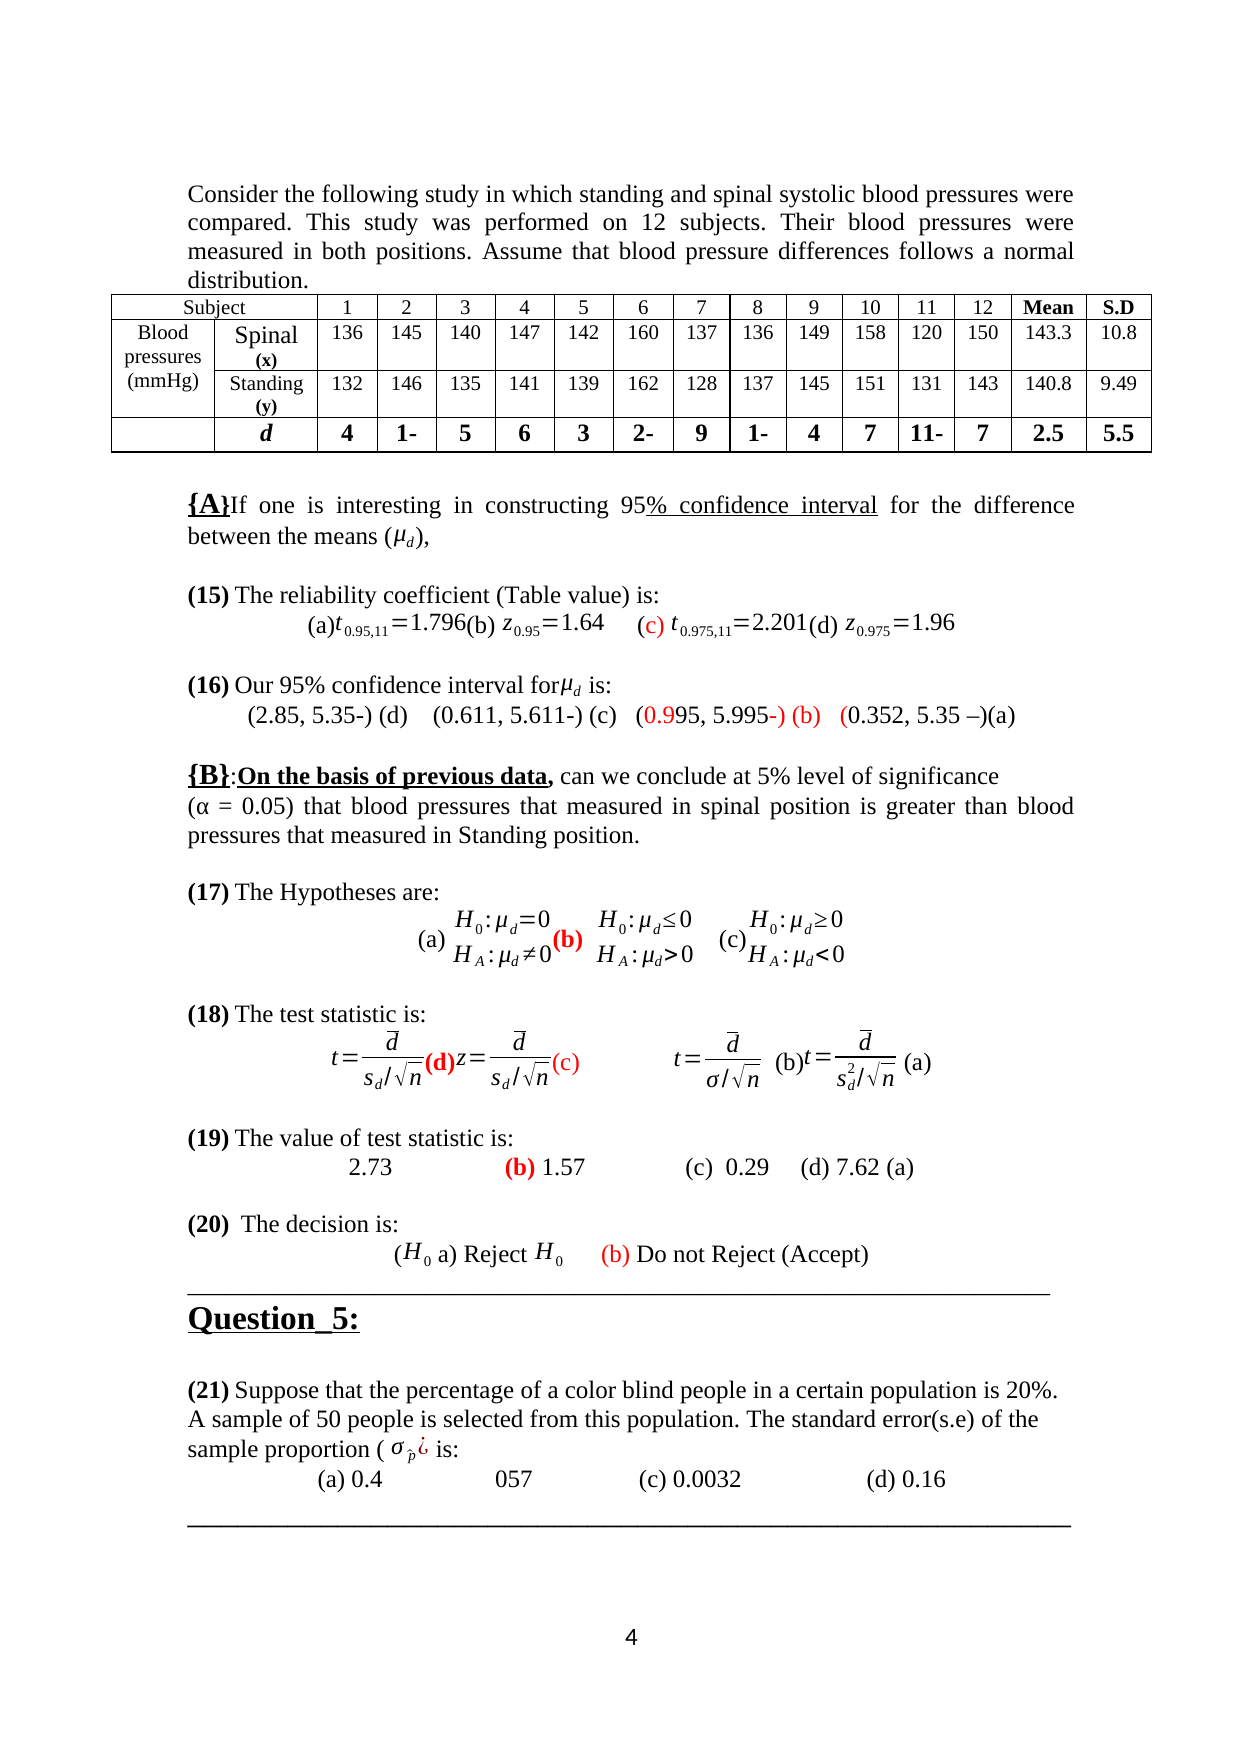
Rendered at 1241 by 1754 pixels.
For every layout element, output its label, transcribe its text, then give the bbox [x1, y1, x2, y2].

list The test statistic is: [187, 999, 1075, 1028]
table_cell 136 [731, 320, 786, 370]
table_cell 149 [787, 320, 842, 370]
table_cell 143 [955, 371, 1011, 417]
text (a)(– 0.352, 5.35) (b) (-0.995, 5.995) (c) (-0.611, 5.611) (d) (-2.85, 5.35) [187, 700, 1094, 729]
table_cell 4 [318, 418, 377, 451]
table_cell 2.5 [1012, 418, 1086, 451]
table_cell 145 [787, 371, 842, 417]
table_cell 137 [674, 320, 729, 370]
table_cell 7 [843, 418, 898, 451]
table_cell 162 [614, 371, 673, 417]
table_header 12 [955, 295, 1011, 319]
table_header 5 [555, 295, 613, 319]
table_header S.D [1087, 295, 1151, 319]
list The decision is: [187, 1209, 1075, 1238]
text Consider the following study in which standing and spinal systolic blood pressures were compared. This study was performed on 12 subjects. Their blood pressures were measured in both positions. Assume that blood pressure differences follows a normal distribution. [187, 179, 1075, 294]
table_cell 9.49 [1087, 371, 1151, 417]
table_cell 139 [555, 371, 613, 417]
table_cell 142 [555, 320, 613, 370]
table_cell 4 [787, 418, 842, 451]
table_header Mean [1012, 295, 1086, 319]
list Our 95% confidence interval for is: [187, 668, 1075, 700]
text (a) 0.4 057 (c) 0.0032 (d) 0.16 [187, 1464, 1075, 1493]
table_cell 141 [496, 371, 554, 417]
table_header 10 [843, 295, 898, 319]
table_cell 6 [496, 418, 554, 451]
table_cell 10.8 [1087, 320, 1151, 370]
table_cell -2 [614, 418, 673, 451]
table_cell 7 [955, 418, 1011, 451]
table_cell 131 [899, 371, 954, 417]
table_cell 9 [674, 418, 729, 451]
table_cell 145 [378, 320, 436, 370]
table_cell 136 [318, 320, 377, 370]
table_header 2 [378, 295, 436, 319]
list Suppose that the percentage of a color blind people in a certain population is 20%. A sample of 50 people is selected from this population. The standard error(s.e) of the sample proportion ( is: [187, 1375, 1075, 1464]
table_cell 140 [437, 320, 495, 370]
table_cell 146 [378, 371, 436, 417]
list The reliability coefficient (Table value) is: [187, 580, 1075, 608]
table_header 7 [674, 295, 729, 319]
table_cell [112, 418, 214, 451]
table_header 9 [787, 295, 842, 319]
table_cell 143.3 [1012, 320, 1086, 370]
table_cell 151 [843, 371, 898, 417]
table_header 11 [899, 295, 954, 319]
table_cell -11 [899, 418, 954, 451]
text (a)(b) (c) (d) [187, 608, 1075, 640]
table_cell 128 [674, 371, 729, 417]
list The value of test statistic is: [187, 1123, 1075, 1152]
table_cell 132 [318, 371, 377, 417]
table_cell 3 [555, 418, 613, 451]
table_cell Blood pressures (mmHg) [112, 320, 214, 417]
table_cell 137 [731, 371, 786, 417]
table_cell 5 [437, 418, 495, 451]
table_cell d [215, 418, 317, 451]
list The Hypotheses are: [187, 877, 1075, 906]
text a) Reject (b) Do not Reject (Accept) ) [187, 1238, 1075, 1269]
table_cell 150 [955, 320, 1011, 370]
text {B}:On the basis of previous data, can we conclude at 5% level of significance [187, 757, 1075, 791]
table_cell -1 [731, 418, 786, 451]
text Question_5: [187, 1298, 1075, 1337]
text {A}If one is interesting in constructing 95% confidence interval for the difference between the means (), [187, 486, 1075, 551]
table_header 3 [437, 295, 495, 319]
text (a) (b) (c)(d) [187, 1028, 1075, 1094]
text (α = 0.05) that blood pressures that measured in spinal position is greater than blood pressures that measured in Standing position. [187, 791, 1075, 848]
table_cell 140.8 [1012, 371, 1086, 417]
text (a) (b) (c) [187, 906, 1075, 971]
text _____________________________________________________________________ [187, 1269, 1075, 1298]
table_cell 5.5 [1087, 418, 1151, 451]
table_cell 147 [496, 320, 554, 370]
table_header 1 [318, 295, 377, 319]
text (a) 2.73 (b) 1.57 (c) 0.29 (d) 7.62 [187, 1152, 1075, 1181]
table_cell 158 [843, 320, 898, 370]
table_header Subject [112, 295, 317, 319]
table_header 6 [614, 295, 673, 319]
table_cell Spinal (x) [215, 320, 317, 370]
table_cell -1 [378, 418, 436, 451]
text _____________________________________________________ [187, 1493, 1075, 1531]
table_cell 135 [437, 371, 495, 417]
table_cell 160 [614, 320, 673, 370]
table_cell 120 [899, 320, 954, 370]
table_header 8 [731, 295, 786, 319]
table_header 4 [496, 295, 554, 319]
table_cell Standing (y) [215, 371, 317, 417]
